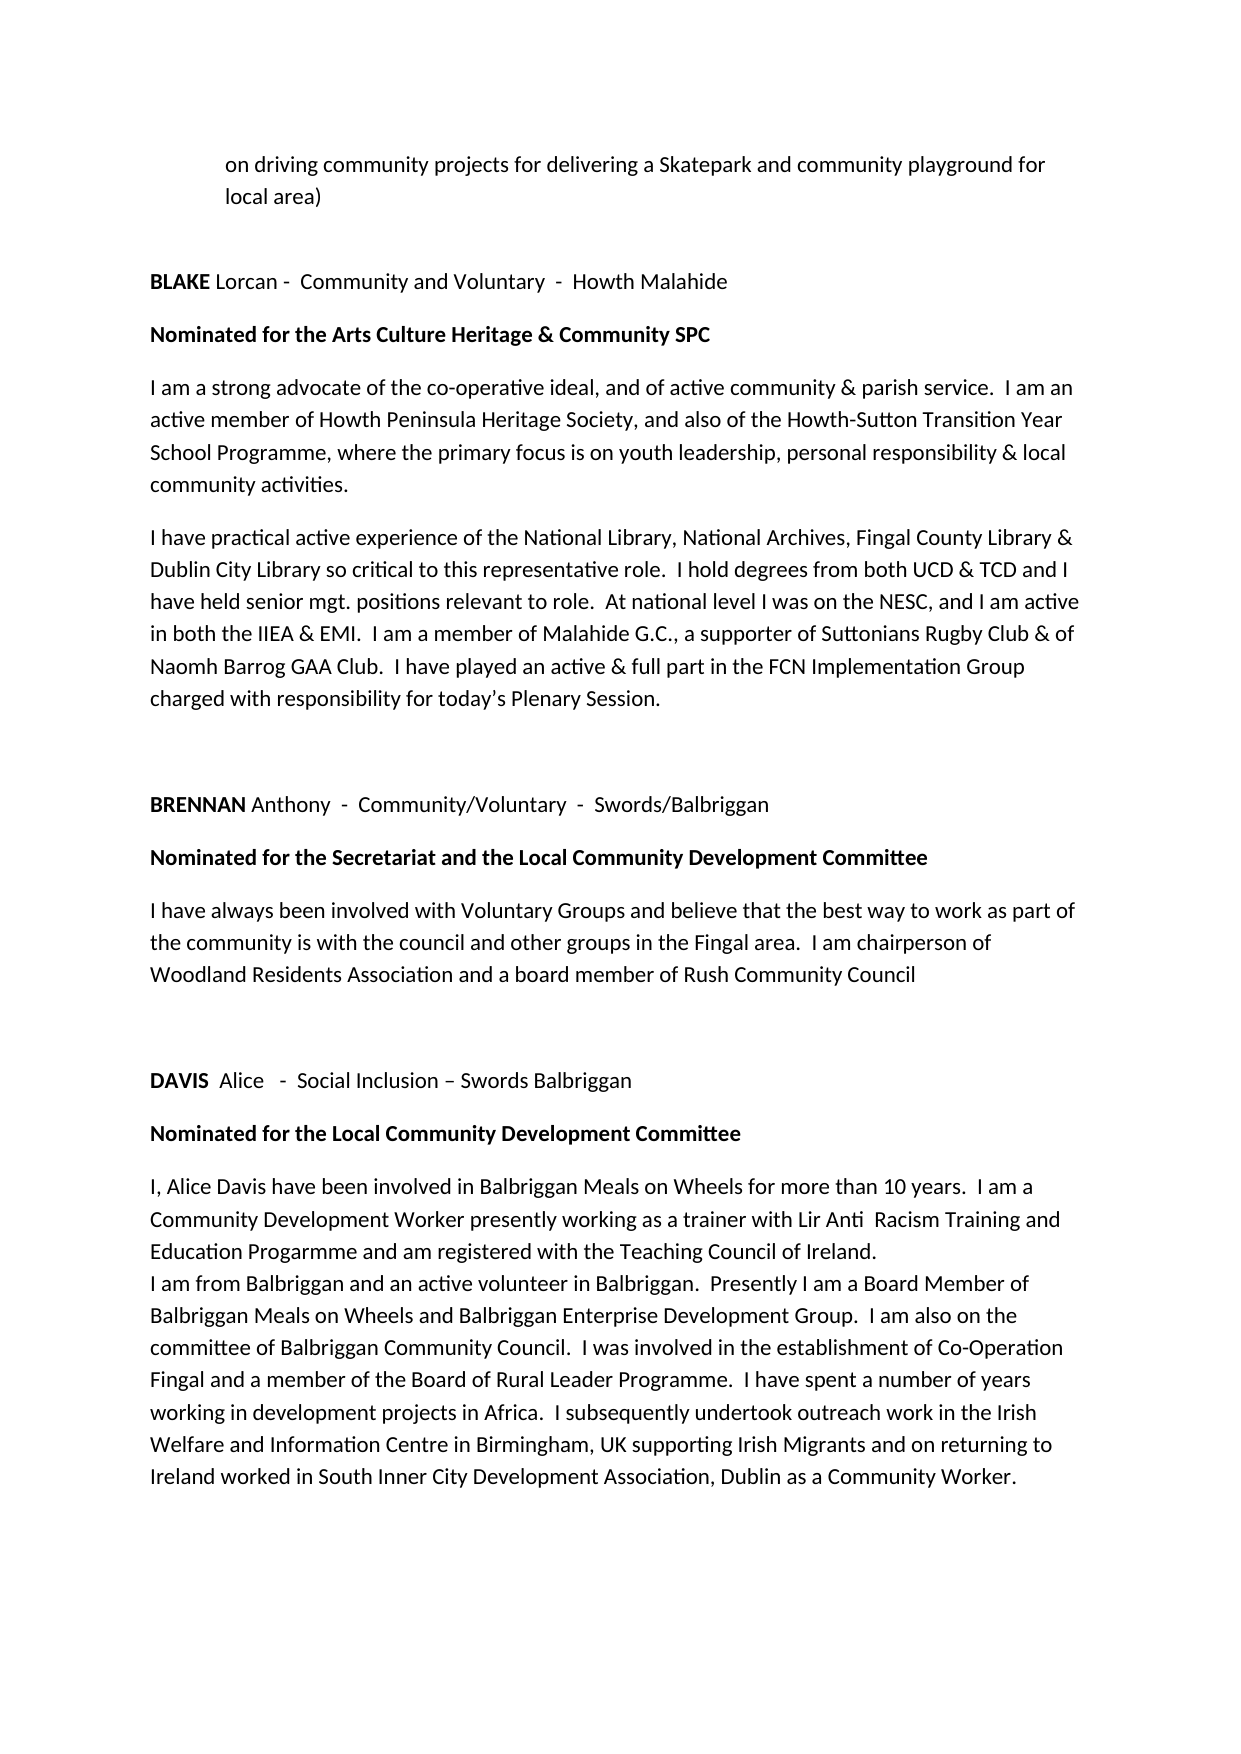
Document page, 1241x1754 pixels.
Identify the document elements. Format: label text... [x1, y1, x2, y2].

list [187, 150, 1090, 210]
text BLAKE Lorcan - Community and Voluntary - Howth Malahide [150, 235, 1090, 295]
text I, Alice Davis have been involved in Balbriggan Meals on Wheels for more than 10 years. I am a Community Development Worker presently working as a trainer with Lir Anti Racism Training and Education Progarmme and am registered with the Teaching Council of Ireland. I am from Balbriggan and an active volunteer in Balbriggan. Presently I am a Board Member of Balbriggan Meals on Wheels and Balbriggan Enterprise Development Group. I am also on the committee of Balbriggan Community Council. I was involved in the establishment of Co-Operation Fingal and a member of the Board of Rural Leader Programme. I have spent a number of years working in development projects in Africa. I subsequently undertook outreach work in the Irish Welfare and Information Centre in Birmingham, UK supporting Irish Migrants and on returning to Ireland worked in South Inner City Development Association, Dublin as a Community Worker. [150, 1172, 1090, 1490]
text Nominated for the Arts Culture Heritage & Community SPC [150, 320, 1090, 348]
text Nominated for the Local Community Development Committee [150, 1119, 1090, 1147]
text BRENNAN Anthony - Community/Voluntary - Swords/Balbriggan [150, 790, 1090, 818]
text DAVIS Alice - Social Inclusion – Swords Balbriggan [150, 1066, 1090, 1094]
text I am a strong advocate of the co-operative ideal, and of active community & parish service. I am an active member of Howth Peninsula Heritage Society, and also of the Howth-Sutton Transition Year School Programme, where the primary focus is on youth leadership, personal responsibility & local community activities. [150, 373, 1090, 498]
text I have practical active experience of the National Library, National Archives, Fingal County Library & Dublin City Library so critical to this representative role. I hold degrees from both UCD & TCD and I have held senior mgt. positions relevant to role. At national level I was on the NESC, and I am active in both the IIEA & EMI. I am a member of Malahide G.C., a supporter of Suttonians Rugby Club & of Naomh Barrog GAA Club. I have played an active & full part in the FCN Implementation Group charged with responsibility for today’s Plenary Session. [150, 523, 1090, 712]
text I have always been involved with Voluntary Groups and believe that the best way to work as part of the community is with the council and other groups in the Fingal area. I am chairperson of Woodland Residents Association and a board member of Rush Community Council [150, 896, 1090, 988]
text Nominated for the Secretariat and the Local Community Development Committee [150, 843, 1090, 871]
